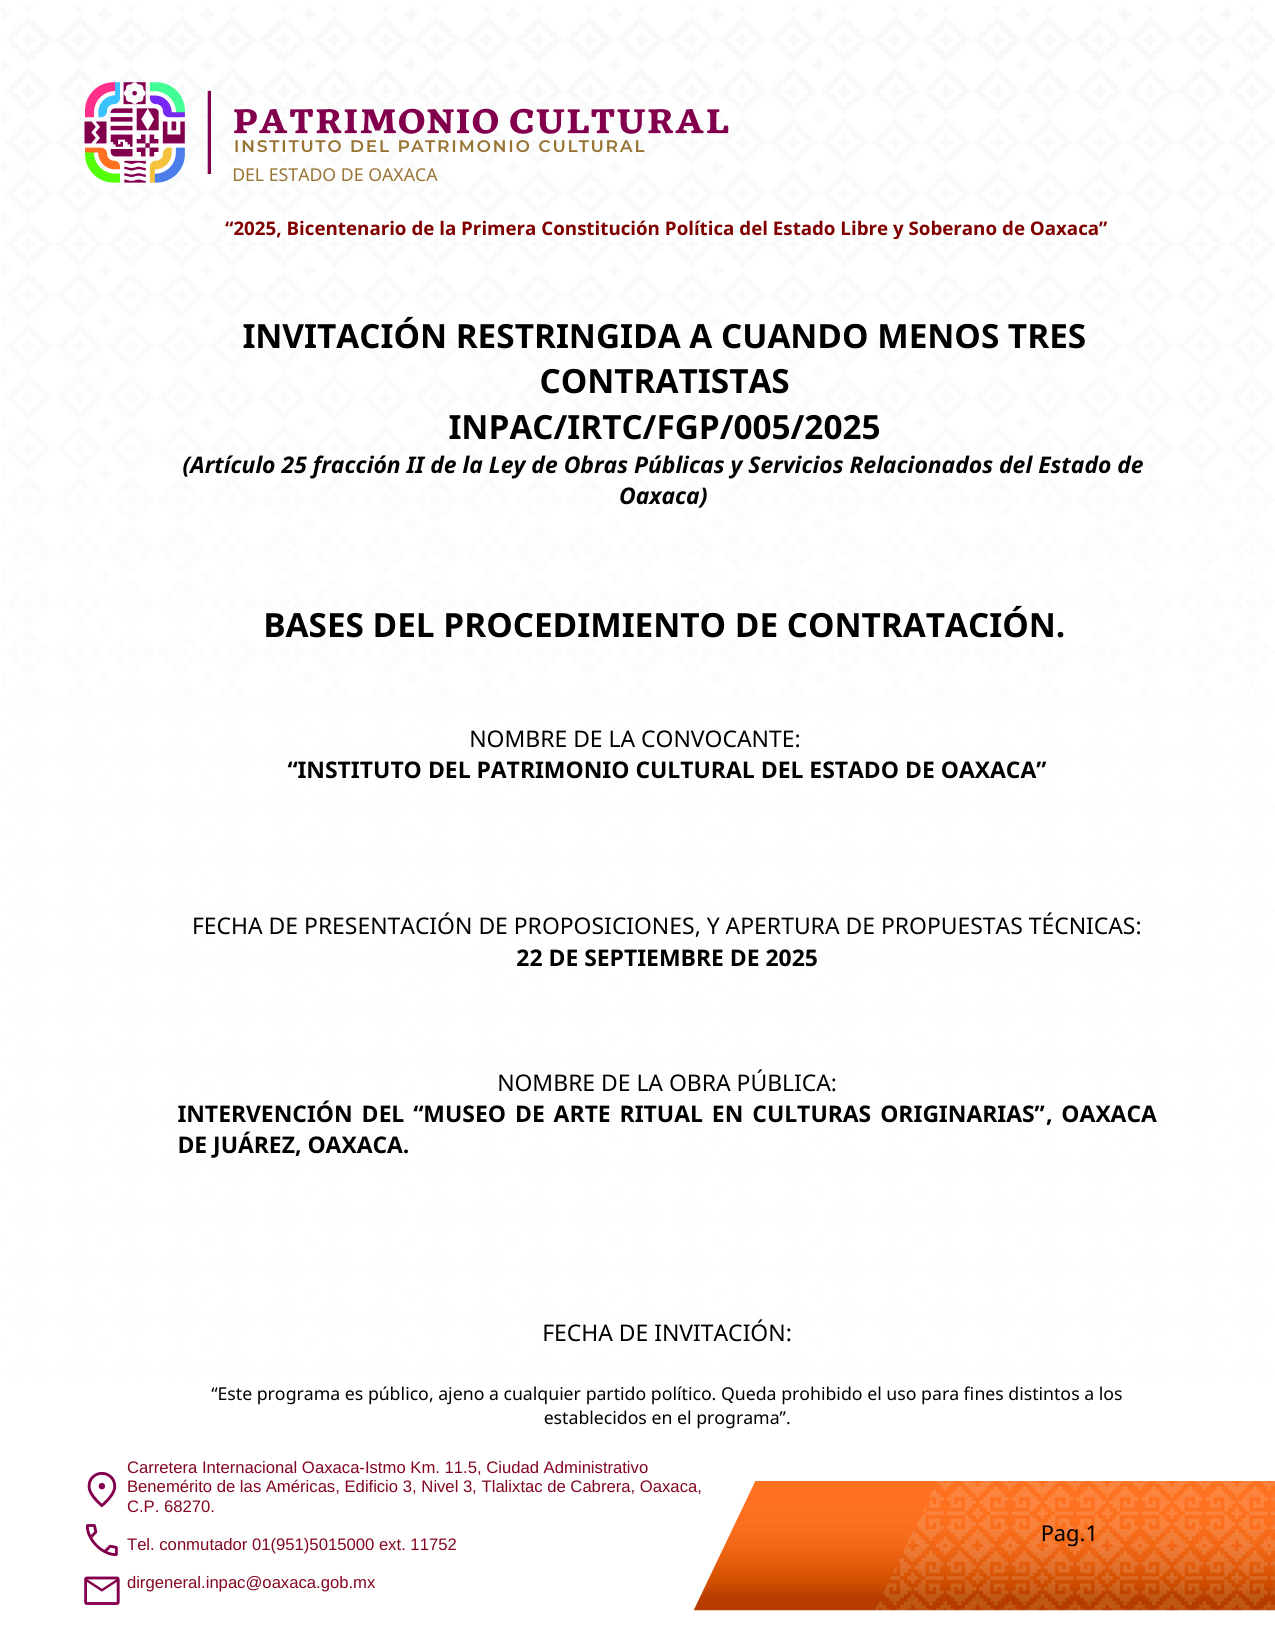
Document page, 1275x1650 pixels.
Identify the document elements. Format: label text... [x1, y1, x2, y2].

text FECHA DE INVITACIÓN: [177, 1317, 1157, 1348]
text BASES DEL PROCEDIMIENTO DE CONTRATACIÓN. [177, 602, 1152, 648]
text FECHA DE PRESENTACIÓN DE PROPOSICIONES, Y APERTURA DE PROPUESTAS TÉCNICAS: [177, 910, 1157, 942]
text NOMBRE DE LA CONVOCANTE: [177, 723, 1157, 754]
text “INSTITUTO DEL PATRIMONIO CULTURAL DEL ESTADO DE OAXACA” [177, 754, 1157, 785]
text NOMBRE DE LA OBRA PÚBLICA: [177, 1067, 1157, 1098]
text (Artículo 25 fracción II de la Ley de Obras Públicas y Servicios Relacionados del Estado de Oaxaca) [177, 449, 1152, 511]
text 22 DE SEPTIEMBRE DE 2025 [177, 942, 1157, 973]
text INTERVENCIÓN DEL “MUSEO DE ARTE RITUAL EN CULTURAS ORIGINARIAS”, OAXACA DE JUÁREZ, OAXACA. [177, 1098, 1157, 1160]
text INPAC/IRTC/FGP/005/2025 [177, 403, 1152, 449]
text INVITACIÓN RESTRINGIDA A CUANDO MENOS TRES CONTRATISTAS [177, 313, 1152, 403]
picture [1, 7, 1275, 1650]
